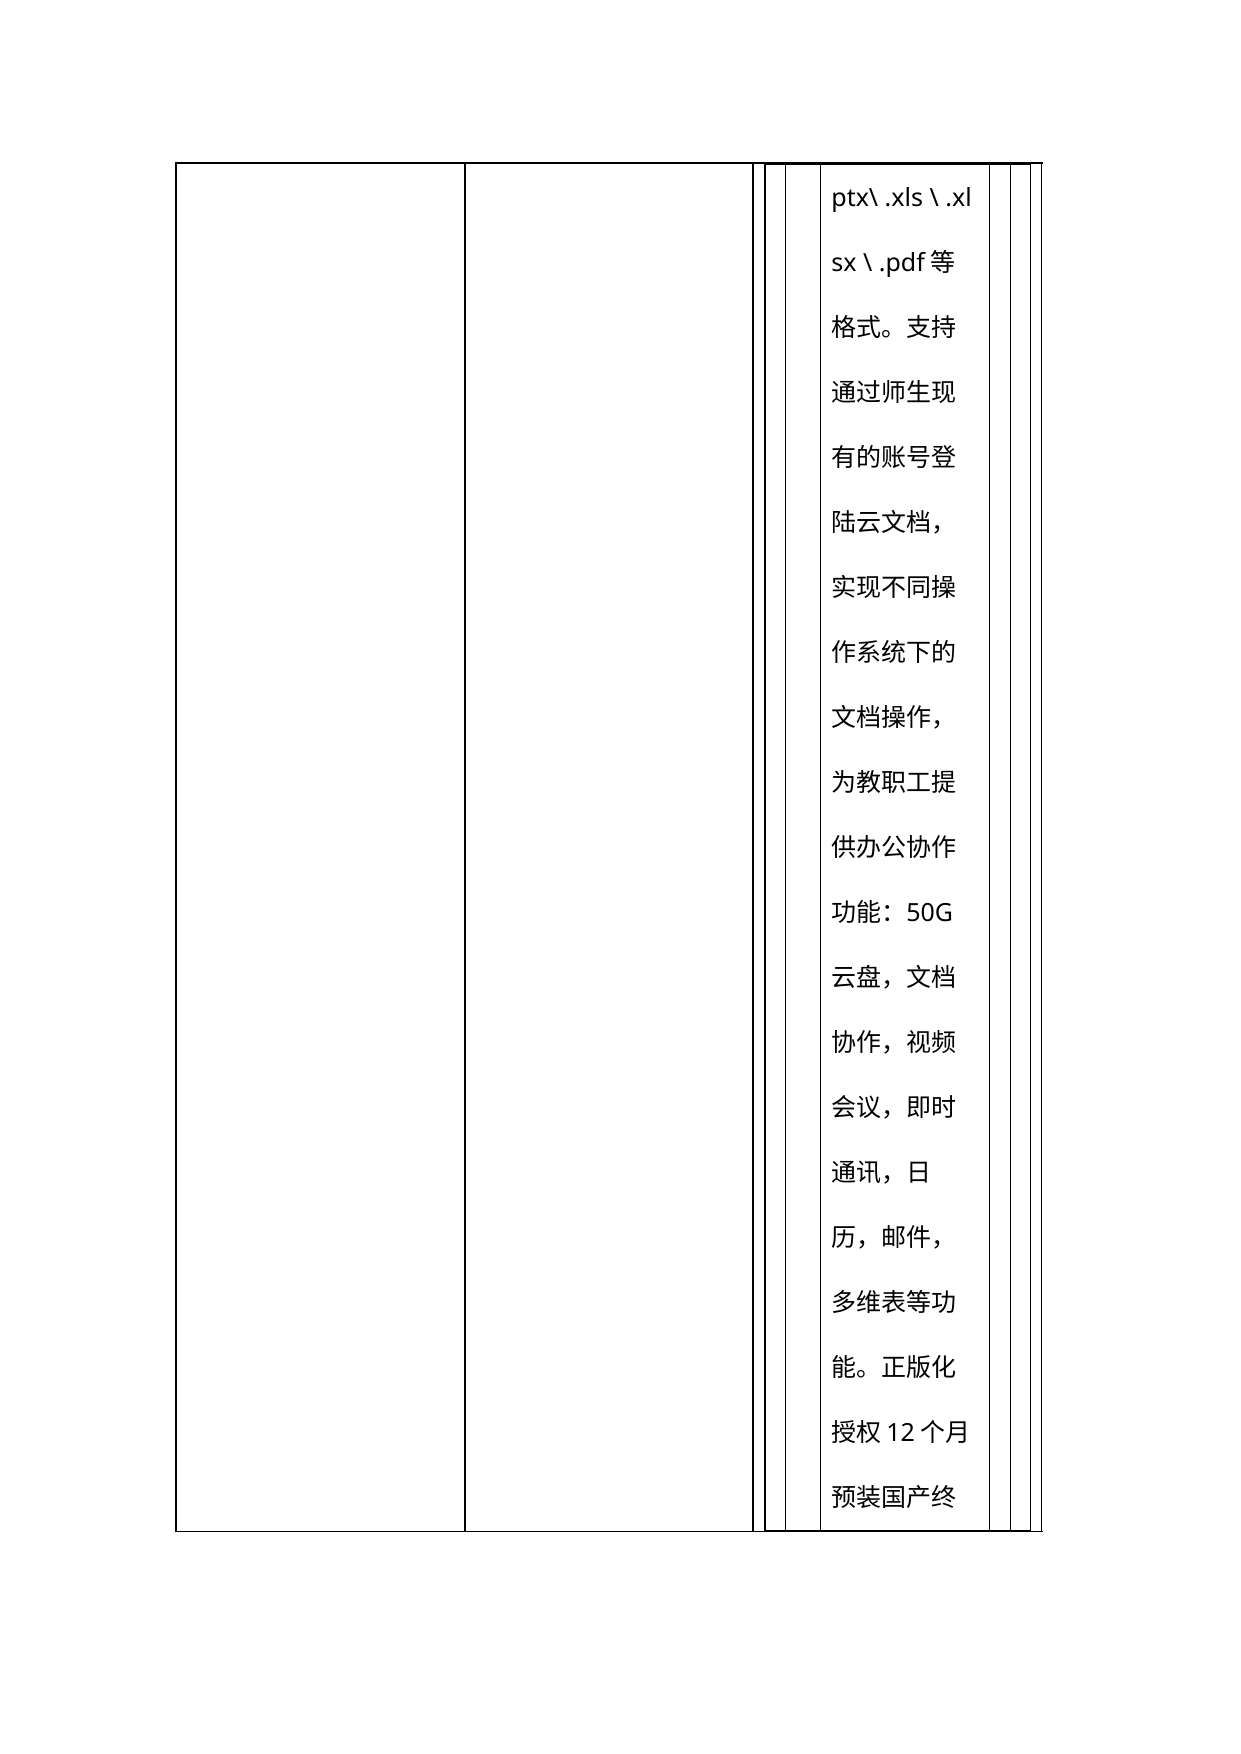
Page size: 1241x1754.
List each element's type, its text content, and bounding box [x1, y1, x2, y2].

table_cell [754, 164, 764, 1531]
table_cell [821, 165, 989, 1530]
table_cell [990, 165, 1010, 1530]
table_cell [1031, 164, 1041, 1531]
table_cell [1011, 165, 1030, 1530]
table_cell [786, 165, 820, 1530]
table_cell 1 [177, 164, 464, 1531]
table_cell [766, 165, 785, 1530]
table_cell [466, 164, 752, 1531]
